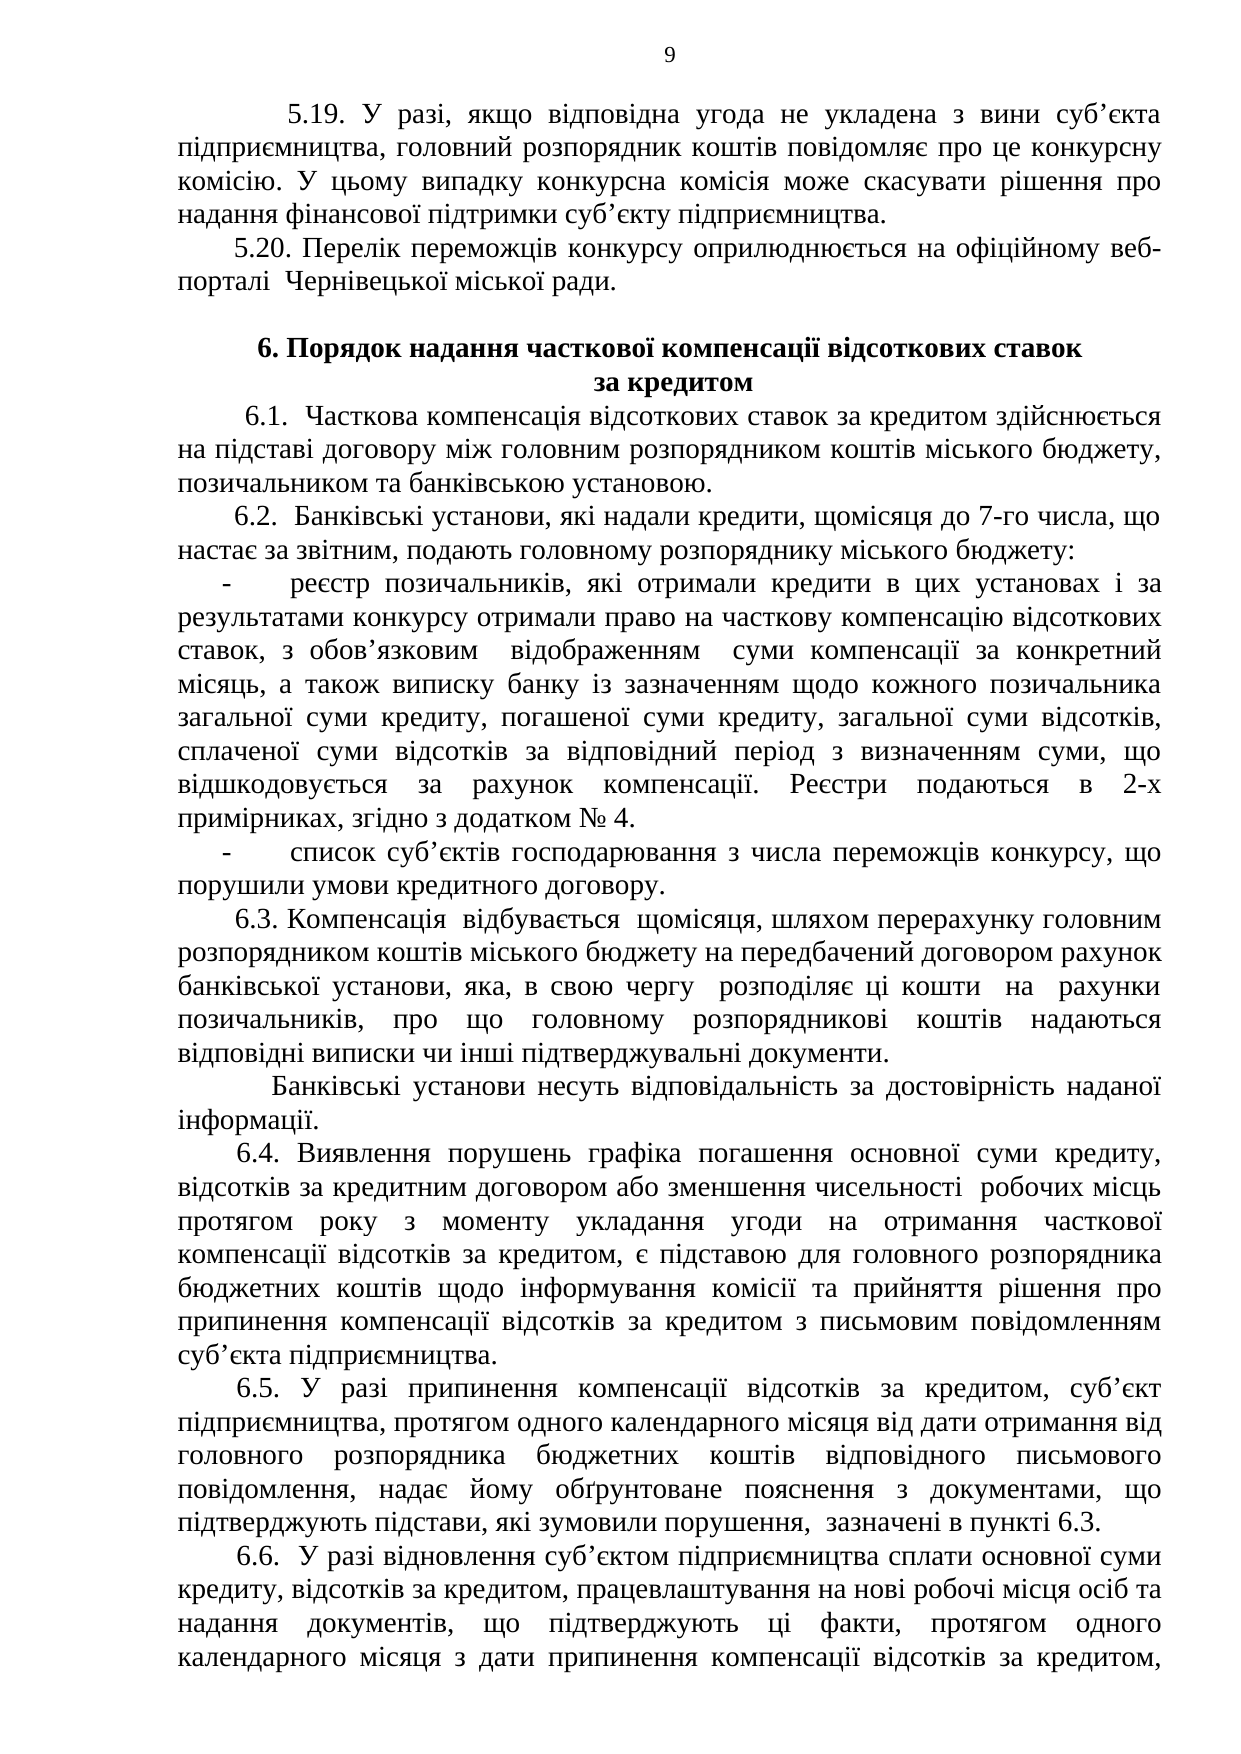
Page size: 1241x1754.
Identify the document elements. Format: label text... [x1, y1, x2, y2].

text 6.4. Виявлення порушень графіка погашення основної суми кредиту, відсотків за кредитним договором або зменшення чисельності робочих місць протягом року з моменту укладання угоди на отримання часткової компенсації відсотків за кредитом, є підставою для головного розпорядника бюджетних коштів щодо інформування комісії та прийняття рішення про припинення компенсації відсотків за кредитом з письмовим повідомленням суб’єкта підприємництва. [177, 1236, 1162, 1370]
text 6. Порядок надання часткової компенсації відсоткових ставок [177, 331, 1162, 364]
text 6.2. Банківські установи, які надали кредити, щомісяця до 7-го числа, що настає за звітним, подають головному розпоряднику міського бюджету: [177, 498, 1162, 565]
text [177, 1538, 1162, 1672]
text Банківські установи несуть відповідальність за достовірність наданої інформації. [177, 1068, 1162, 1136]
text 6.5. У разі припинення компенсації відсотків за кредитом, суб’єкт підприємництва, протягом одного календарного місяця від дати отримання від головного розпорядника бюджетних коштів відповідного письмового повідомлення, надає йому обґрунтоване пояснення з документами, що підтверджують підстави, які зумовили порушення, зазначені в пункті 6.3. [177, 1370, 1162, 1538]
text 6.1. Часткова компенсація відсоткових ставок за кредитом здійснюється на підставі договору між головним розпорядником коштів міського бюджету, позичальником та банківською установою. [177, 398, 1162, 498]
text за кредитом [177, 364, 1162, 398]
text 6.4. Виявлення порушень графіка погашення основної суми кредиту, відсотків за кредитним договором або зменшення чисельності робочих місць протягом року з моменту укладання угоди на отримання часткової компенсації відсотків за кредитом, є підставою для головного розпорядника бюджетних коштів щодо інформування комісії та прийняття рішення про припинення компенсації відсотків за кредитом з письмовим повідомленням суб’єкта підприємництва. [177, 1136, 1162, 1236]
list реєстр позичальників, які отримали кредити в цих установах і за результатами конкурсу отримали право на часткову компенсацію відсоткових ставок, з обов’язковим відображенням суми компенсації за конкретний місяць, а також виписку банку із зазначенням щодо кожного позичальника загальної суми кредиту, погашеної суми кредиту, загальної суми відсотків, сплаченої суми відсотків за відповідний період з визначенням суми, що відшкодовується за рахунок компенсації. Реєстри подаються в 2-х примірниках, згідно з додатком № 4. [177, 565, 1162, 834]
text 6.3. Компенсація відбувається щомісяця, шляхом перерахунку головним розпорядником коштів міського бюджету на передбачений договором рахунок банківської установи, яка, в свою чергу розподіляє ці кошти на рахунки позичальників, про що головному розпорядникові коштів надаються відповідні виписки чи інші підтверджувальні документи. [177, 901, 1162, 1068]
text 5.20. Перелік переможців конкурсу оприлюднюється на офіційному веб-порталі Чернівецької міської ради. [177, 230, 1162, 297]
list список суб’єктів господарювання з числа переможців конкурсу, що порушили умови кредитного договору. [177, 834, 1162, 901]
text 5.19. У разі, якщо відповідна угода не укладена з вини суб’єкта підприємництва, головний розпорядник коштів повідомляє про це конкурсну комісію. У цьому випадку конкурсна комісія може скасувати рішення про надання фінансової підтримки суб’єкту підприємництва. [177, 96, 1162, 230]
